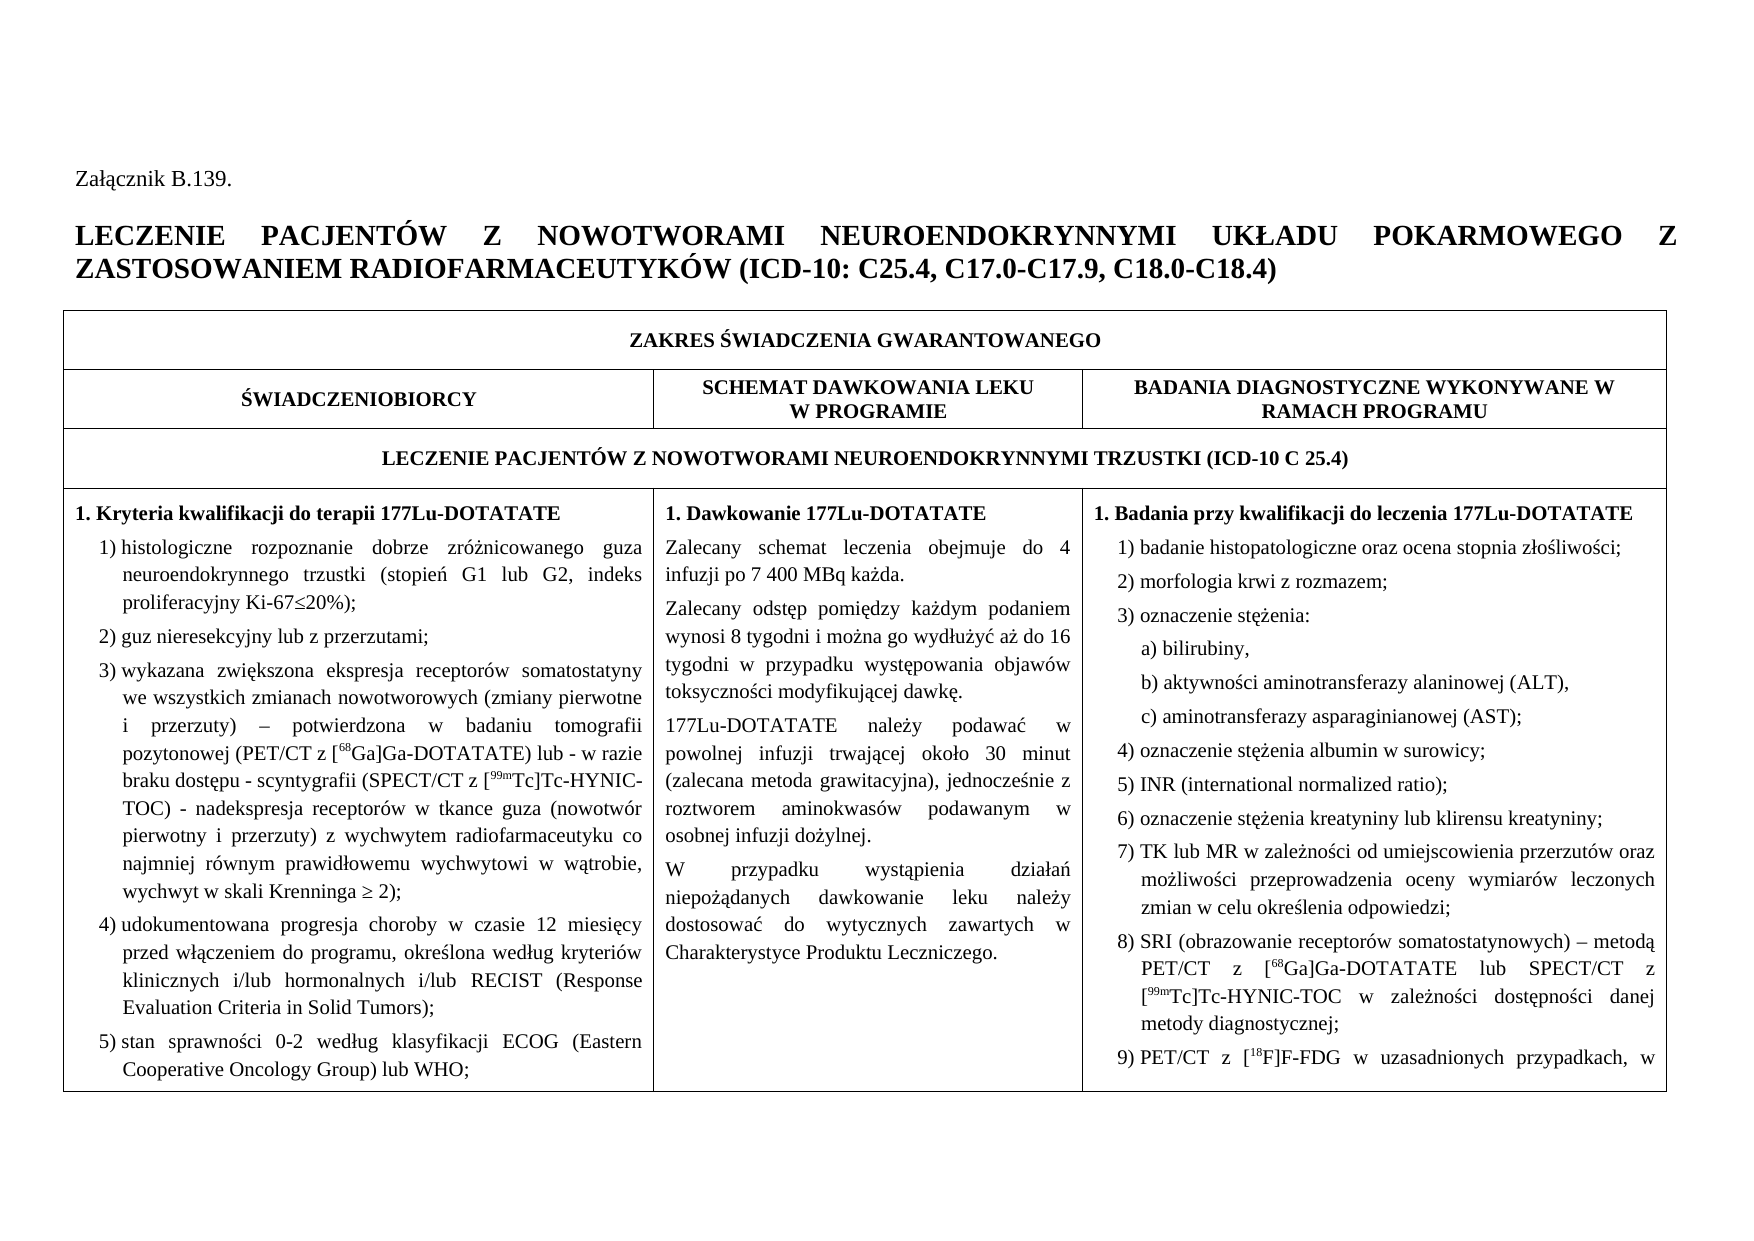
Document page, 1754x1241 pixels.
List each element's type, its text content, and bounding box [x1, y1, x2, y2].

table_header ZAKRES ŚWIADCZENIA GWARANTOWANEGO [64, 311, 1666, 369]
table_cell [64, 489, 653, 1091]
text Załącznik B.139. [75, 165, 1679, 192]
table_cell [654, 489, 1082, 1091]
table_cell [1083, 489, 1666, 1091]
table_cell ŚWIADCZENIOBIORCY [64, 370, 653, 428]
table_cell SCHEMAT DAWKOWANIA LEKU W PROGRAMIE [654, 370, 1082, 428]
table_cell BADANIA DIAGNOSTYCZNE WYKONYWANE W RAMACH PROGRAMU [1083, 370, 1666, 428]
text LECZENIE PACJENTÓW Z NOWOTWORAMI NEUROENDOKRYNNYMI UKŁADU POKARMOWEGO Z ZASTOSOWANIEM RADIOFARMACEUTYKÓW (ICD-10: C25.4, C17.0-C17.9, C18.0-C18.4) [75, 218, 1679, 285]
table_cell LECZENIE PACJENTÓW Z NOWOTWORAMI NEUROENDOKRYNNYMI TRZUSTKI (ICD-10 C 25.4) [64, 429, 1666, 487]
